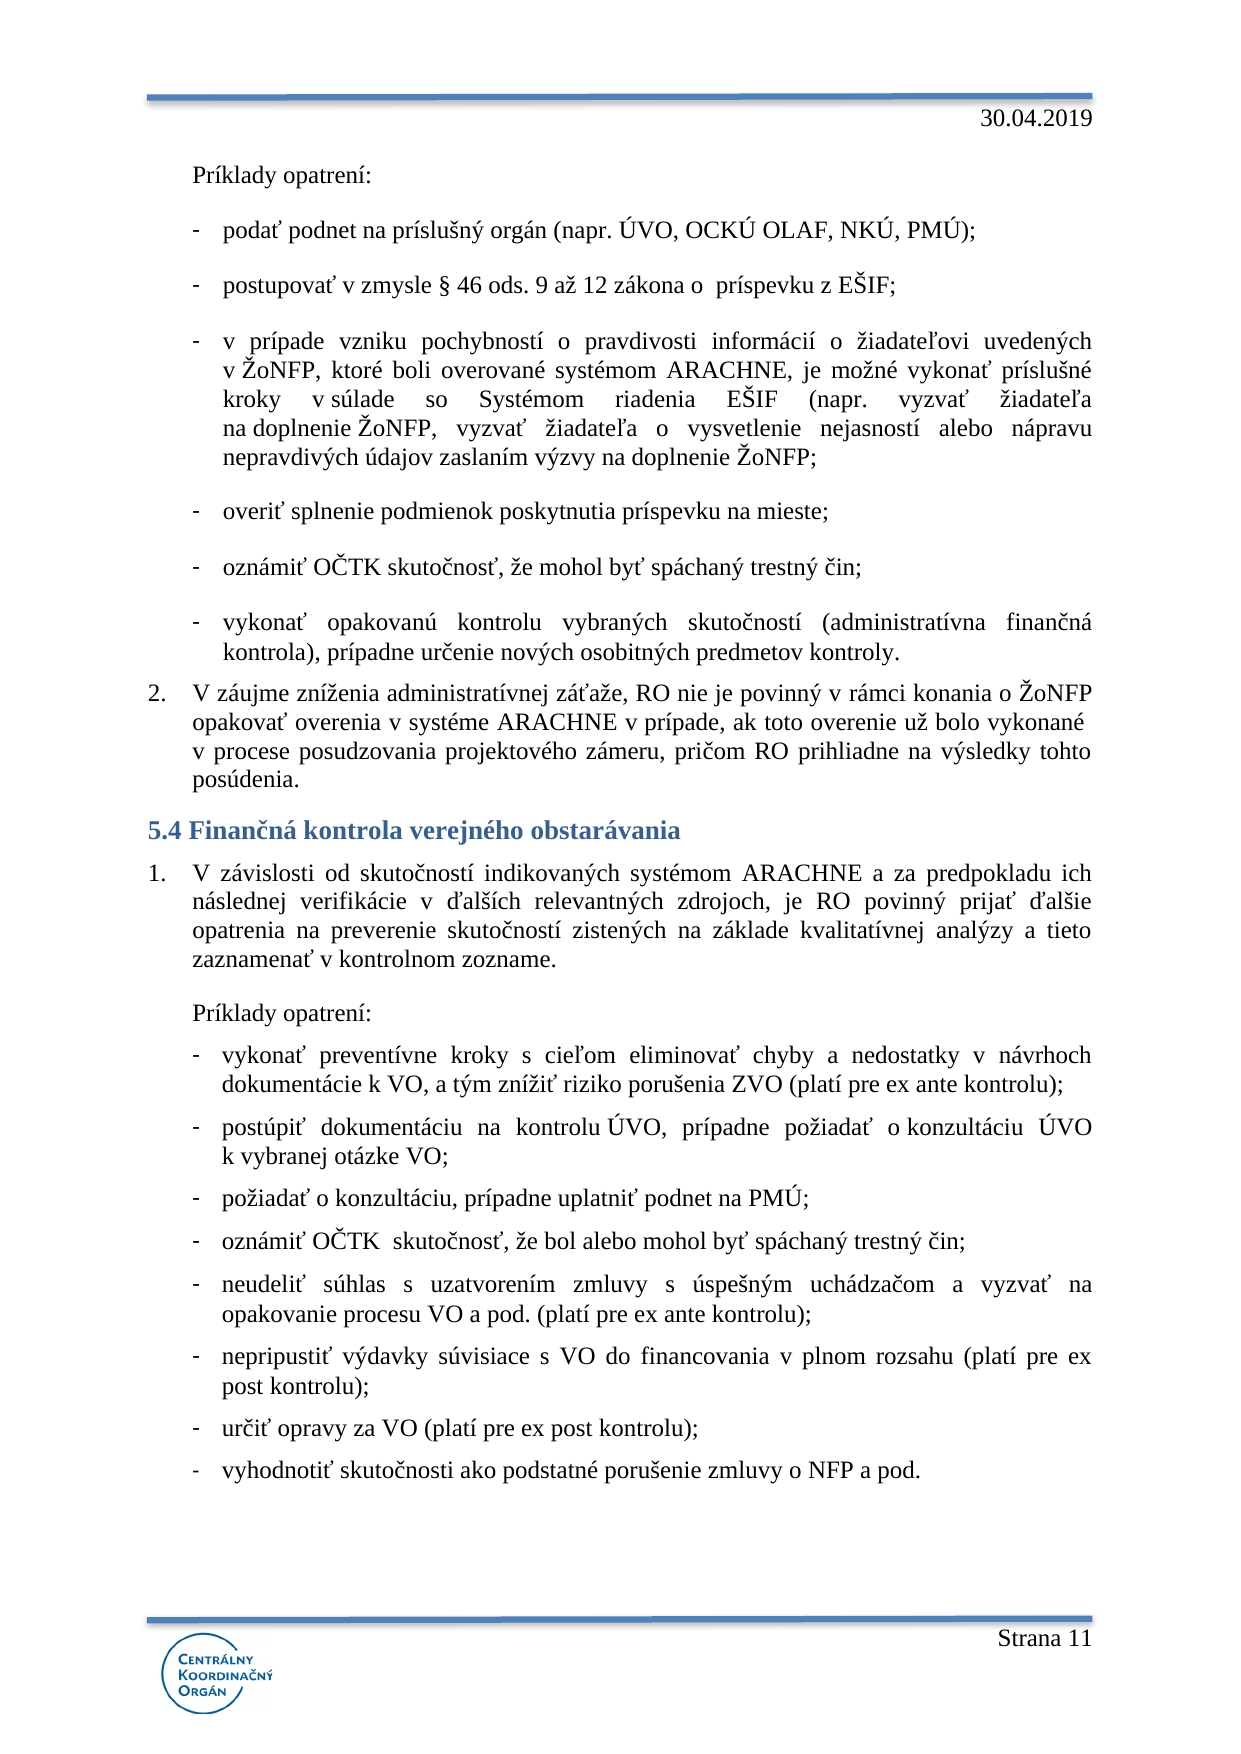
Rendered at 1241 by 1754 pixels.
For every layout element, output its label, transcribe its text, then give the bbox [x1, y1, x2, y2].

picture [159, 1631, 272, 1713]
text 5.4 Finančná kontrola verejného obstarávania [148, 814, 1092, 845]
list V závislosti od skutočností indikovaných systémom ARACHNE a za predpokladu ich následnej verifikácie v ďalších relevantných zdrojoch, je RO povinný prijať ďalšie opatrenia na preverenie skutočností zistených na základe kvalitatívnej analýzy a tieto zaznamenať v kontrolnom zozname. [148, 858, 1092, 973]
list oznámiť OČTK skutočnosť, že bol alebo mohol byť spáchaný trestný čin; [192, 1226, 1092, 1256]
list vykonať preventívne kroky s cieľom eliminovať chyby a nedostatky v návrhoch dokumentácie k VO, a tým znížiť riziko porušenia ZVO (platí pre ex ante kontrolu); [192, 1039, 1092, 1098]
list podať podnet na príslušný orgán (napr. ÚVO, OCKÚ OLAF, NKÚ, PMÚ); [192, 214, 1092, 244]
list v prípade vzniku pochybností o pravdivosti informácií o žiadateľovi uvedených v ŽoNFP, ktoré boli overované systémom ARACHNE, je možné vykonať príslušné kroky v súlade so Systémom riadenia EŠIF (napr. vyzvať žiadateľa na doplnenie ŽoNFP, vyzvať žiadateľa o vysvetlenie nejasností alebo nápravu nepravdivých údajov zaslaním výzvy na doplnenie ŽoNFP; [192, 325, 1092, 470]
list postupovať v zmysle § 46 ods. 9 až 12 zákona o príspevku z EŠIF; [192, 269, 1092, 300]
list určiť opravy za VO (platí pre ex post kontrolu); [192, 1412, 1092, 1443]
text Príklady opatrení: [192, 998, 1092, 1026]
list postúpiť dokumentáciu na kontrolu ÚVO, prípadne požiadať o konzultáciu ÚVO k vybranej otázke VO; [192, 1111, 1092, 1170]
list vykonať opakovanú kontrolu vybraných skutočností (administratívna finančná kontrola), prípadne určenie nových osobitných predmetov kontroly. [192, 606, 1092, 666]
list vyhodnotiť skutočnosti ako podstatné porušenie zmluvy o NFP a pod. [192, 1455, 1092, 1484]
text Príklady opatrení: [192, 160, 1092, 189]
list V záujme zníženia administratívnej záťaže, RO nie je povinný v rámci konania o ŽoNFP opakovať overenia v systéme ARACHNE v prípade, ak toto overenie už bolo vykonané v procese posudzovania projektového zámeru, pričom RO prihliadne na výsledky tohto posúdenia. [148, 678, 1092, 793]
list neudeliť súhlas s uzatvorením zmluvy s úspešným uchádzačom a vyzvať na opakovanie procesu VO a pod. (platí pre ex ante kontrolu); [192, 1268, 1092, 1328]
list požiadať o konzultáciu, prípadne uplatniť podnet na PMÚ; [192, 1182, 1092, 1213]
list nepripustiť výdavky súvisiace s VO do financovania v plnom rozsahu (platí pre ex post kontrolu); [192, 1340, 1092, 1399]
list oznámiť OČTK skutočnosť, že mohol byť spáchaný trestný čin; [192, 551, 1092, 581]
list overiť splnenie podmienok poskytnutia príspevku na mieste; [192, 495, 1092, 526]
